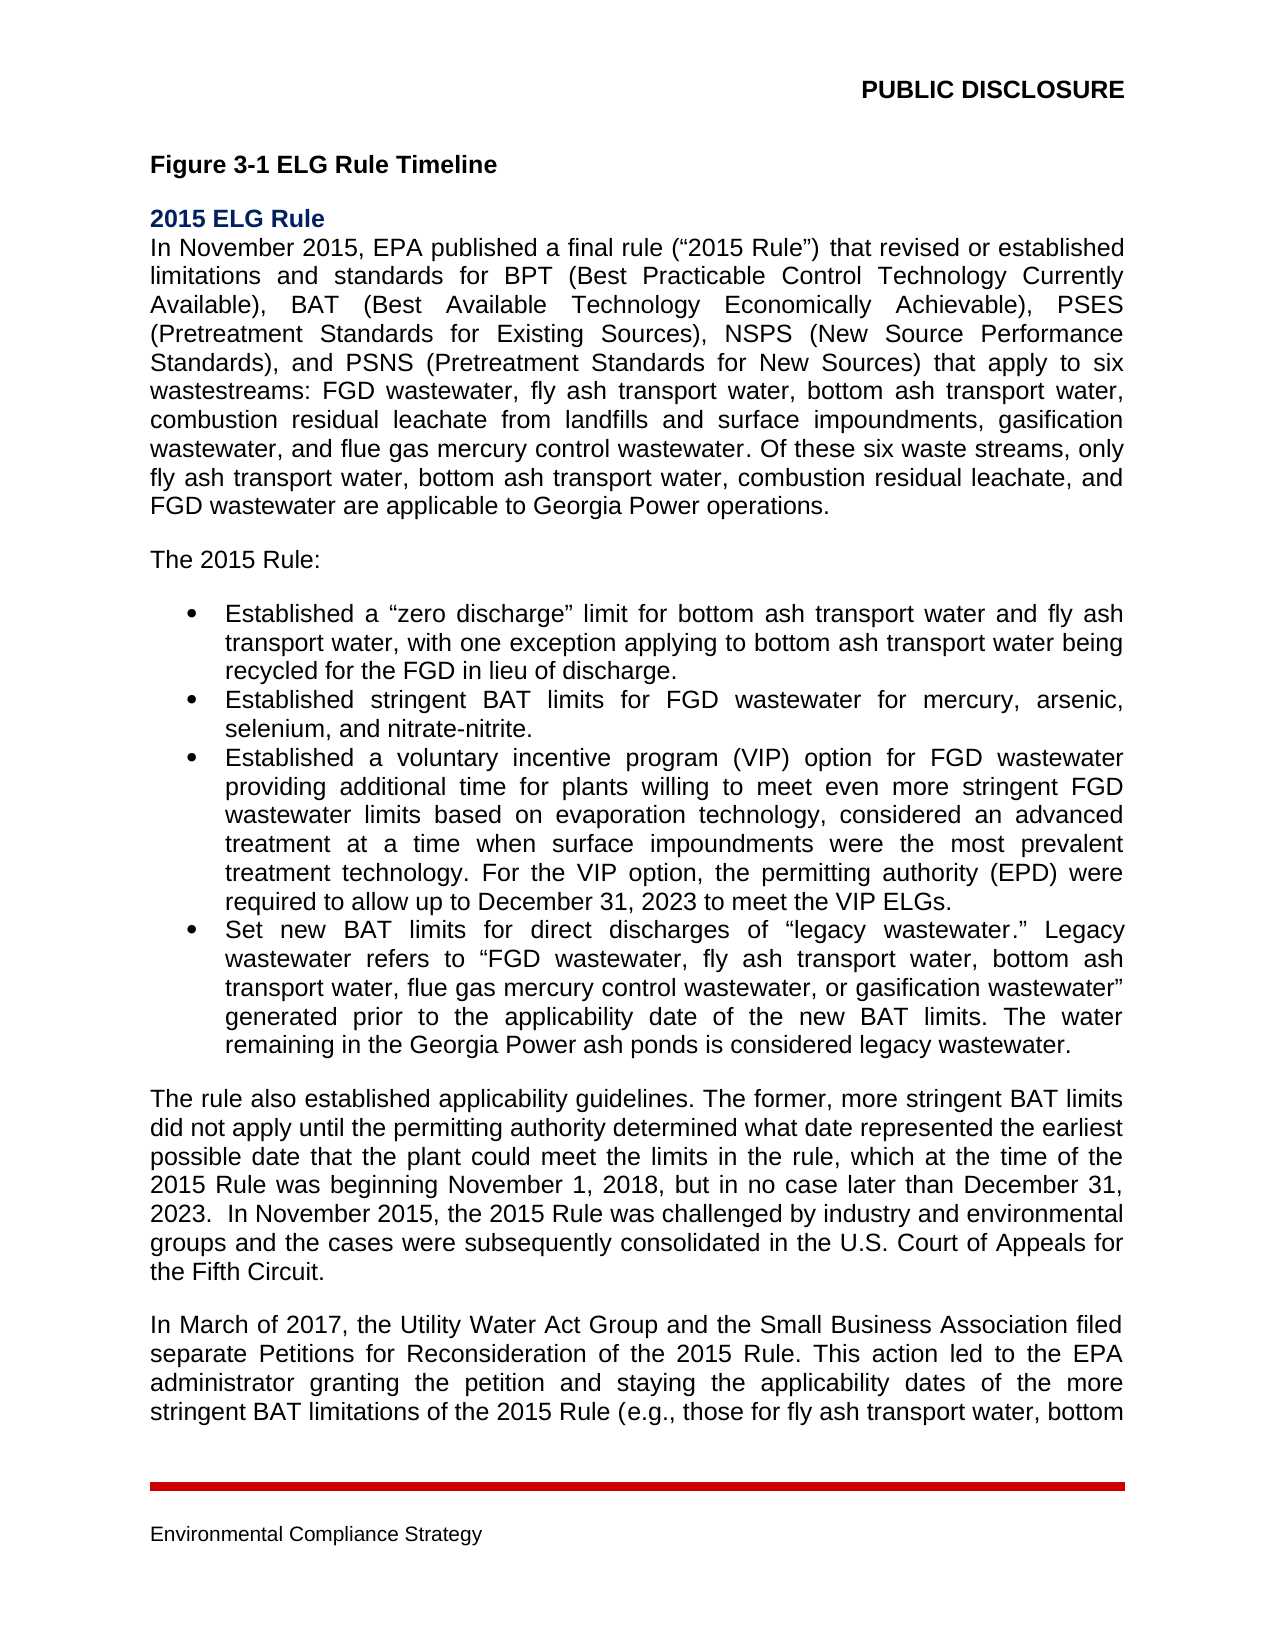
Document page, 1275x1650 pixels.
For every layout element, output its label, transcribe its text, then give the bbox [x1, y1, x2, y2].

text The 2015 Rule: [150, 545, 1125, 574]
text Figure 3-1 ELG Rule Timeline [150, 150, 1125, 179]
list Established a “zero discharge” limit for bottom ash transport water and fly ash transport water, with one exception applying to bottom ash transport water being recycled for the FGD in lieu of discharge. [187, 599, 1125, 685]
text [150, 1310, 1125, 1425]
subtitle 2015 ELG Rule [150, 204, 1125, 232]
text The rule also established applicability guidelines. The former, more stringent BAT limits did not apply until the permitting authority determined what date represented the earliest possible date that the plant could meet the limits in the rule, which at the time of the 2015 Rule was beginning November 1, 2018, but in no case later than December 31, 2023. In November 2015, the 2015 Rule was challenged by industry and environmental groups and the cases were subsequently consolidated in the U.S. Court of Appeals for the Fifth Circuit. [150, 1084, 1125, 1285]
list Established stringent BAT limits for FGD wastewater for mercury, arsenic, selenium, and nitrate-nitrite. [187, 685, 1125, 743]
list Established a voluntary incentive program (VIP) option for FGD wastewater providing additional time for plants willing to meet even more stringent FGD wastewater limits based on evaporation technology, considered an advanced treatment at a time when surface impoundments were the most prevalent treatment technology. For the VIP option, the permitting authority (EPD) were required to allow up to December 31, 2023 to meet the VIP ELGs. [187, 743, 1125, 915]
text In November 2015, EPA published a final rule (“2015 Rule”) that revised or established limitations and standards for BPT (Best Practicable Control Technology Currently Available), BAT (Best Available Technology Economically Achievable), PSES (Pretreatment Standards for Existing Sources), NSPS (New Source Performance Standards), and PSNS (Pretreatment Standards for New Sources) that apply to six wastestreams: FGD wastewater, fly ash transport water, bottom ash transport water, combustion residual leachate from landfills and surface impoundments, gasification wastewater, and flue gas mercury control wastewater. Of these six waste streams, only fly ash transport water, bottom ash transport water, combustion residual leachate, and FGD wastewater are applicable to Georgia Power operations. [150, 232, 1125, 520]
list Set new BAT limits for direct discharges of “legacy wastewater.” Legacy wastewater refers to “FGD wastewater, fly ash transport water, bottom ash transport water, flue gas mercury control wastewater, or gasification wastewater” generated prior to the applicability date of the new BAT limits. The water remaining in the Georgia Power ash ponds is considered legacy wastewater. [187, 915, 1125, 1059]
